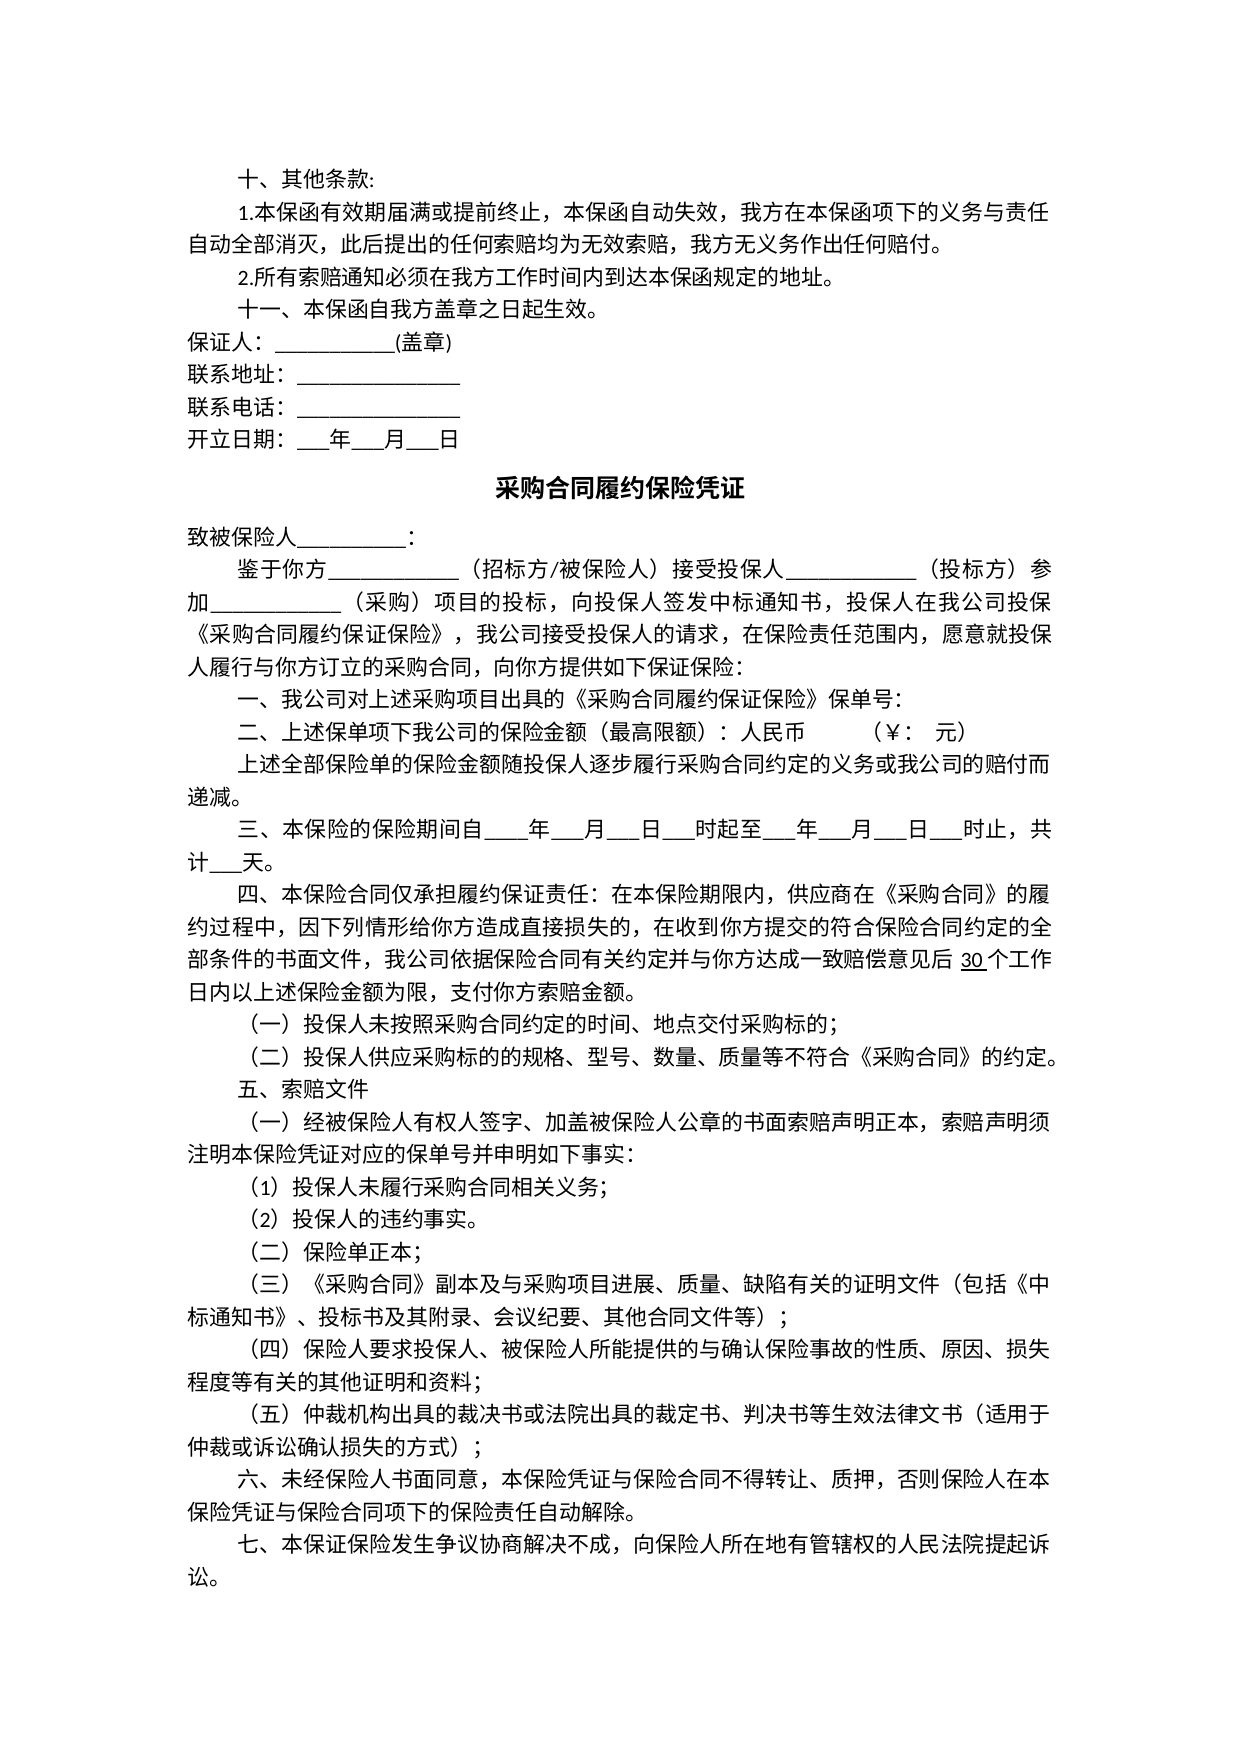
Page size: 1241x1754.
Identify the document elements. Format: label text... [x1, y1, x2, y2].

text 三、本保险的保险期间自____年___月___日___时起至___年___月___日___时止，共计___天。 [187, 812, 1053, 877]
text （二）保险单正本； [187, 1234, 1053, 1267]
text 二、上述保单项下我公司的保险金额（最高限额）：人民币 （￥： 元） [187, 714, 1053, 747]
text 1.本保函有效期届满或提前终止，本保函自动失效，我方在本保函项下的义务与责任自动全部消灭，此后提出的任何索赔均为无效索赔，我方无义务作出任何赔付。 [187, 194, 1053, 259]
text （四）保险人要求投保人、被保险人所能提供的与确认保险事故的性质、原因、损失程度等有关的其他证明和资料； [187, 1332, 1053, 1397]
text 保证人：___________(盖章) [187, 324, 1053, 357]
text （二）投保人供应采购标的的规格、型号、数量、质量等不符合《采购合同》的约定。 [187, 1039, 1053, 1072]
text （1）投保人未履行采购合同相关义务； [187, 1169, 1053, 1202]
text 五、索赔文件 [187, 1072, 1053, 1104]
text 十、其他条款: [187, 162, 1053, 194]
text （一）投保人未按照采购合同约定的时间、地点交付采购标的； [187, 1007, 1053, 1039]
text 四、本保险合同仅承担履约保证责任：在本保险期限内，供应商在《采购合同》的履约过程中，因下列情形给你方造成直接损失的，在收到你方提交的符合保险合同约定的全部条件的书面文件，我公司依据保险合同有关约定并与你方达成一致赔偿意见后30个工作日内以上述保险金额为限，支付你方索赔金额。 [187, 877, 1053, 1007]
text 联系地址：_______________ [187, 357, 1053, 389]
text 致被保险人__________： [187, 519, 1053, 552]
text （五）仲裁机构出具的裁决书或法院出具的裁定书、判决书等生效法律文书（适用于仲裁或诉讼确认损失的方式）； [187, 1397, 1053, 1462]
text 一、我公司对上述采购项目出具的《采购合同履约保证保险》保单号： [187, 682, 1053, 714]
text 鉴于你方____________（招标方/被保险人）接受投保人____________（投标方）参加____________（采购）项目的投标，向投保人签发中标通知书，投保人在我公司投保《采购合同履约保证保险》，我公司接受投保人的请求，在保险责任范围内，愿意就投保人履行与你方订立的采购合同，向你方提供如下保证保险： [187, 552, 1053, 682]
text 上述全部保险单的保险金额随投保人逐步履行采购合同约定的义务或我公司的赔付而递减。 [187, 747, 1053, 812]
text （2）投保人的违约事实。 [187, 1202, 1053, 1234]
text 六、未经保险人书面同意，本保险凭证与保险合同不得转让、质押，否则保险人在本保险凭证与保险合同项下的保险责任自动解除。 [187, 1462, 1053, 1527]
text 十一、本保函自我方盖章之日起生效。 [187, 292, 1053, 324]
text （一）经被保险人有权人签字、加盖被保险人公章的书面索赔声明正本，索赔声明须注明本保险凭证对应的保单号并申明如下事实： [187, 1104, 1053, 1169]
text 开立日期：___年___月___日 [187, 422, 1053, 454]
text 联系电话：_______________ [187, 389, 1053, 422]
text （三）《采购合同》副本及与采购项目进展、质量、缺陷有关的证明文件（包括《中标通知书》、投标书及其附录、会议纪要、其他合同文件等）； [187, 1267, 1053, 1332]
text 2.所有索赔通知必须在我方工作时间内到达本保函规定的地址。 [187, 259, 1053, 292]
text 七、本保证保险发生争议协商解决不成，向保险人所在地有管辖权的人民法院提起诉讼。 [187, 1527, 1053, 1592]
text 采购合同履约保险凭证 [187, 454, 1053, 519]
